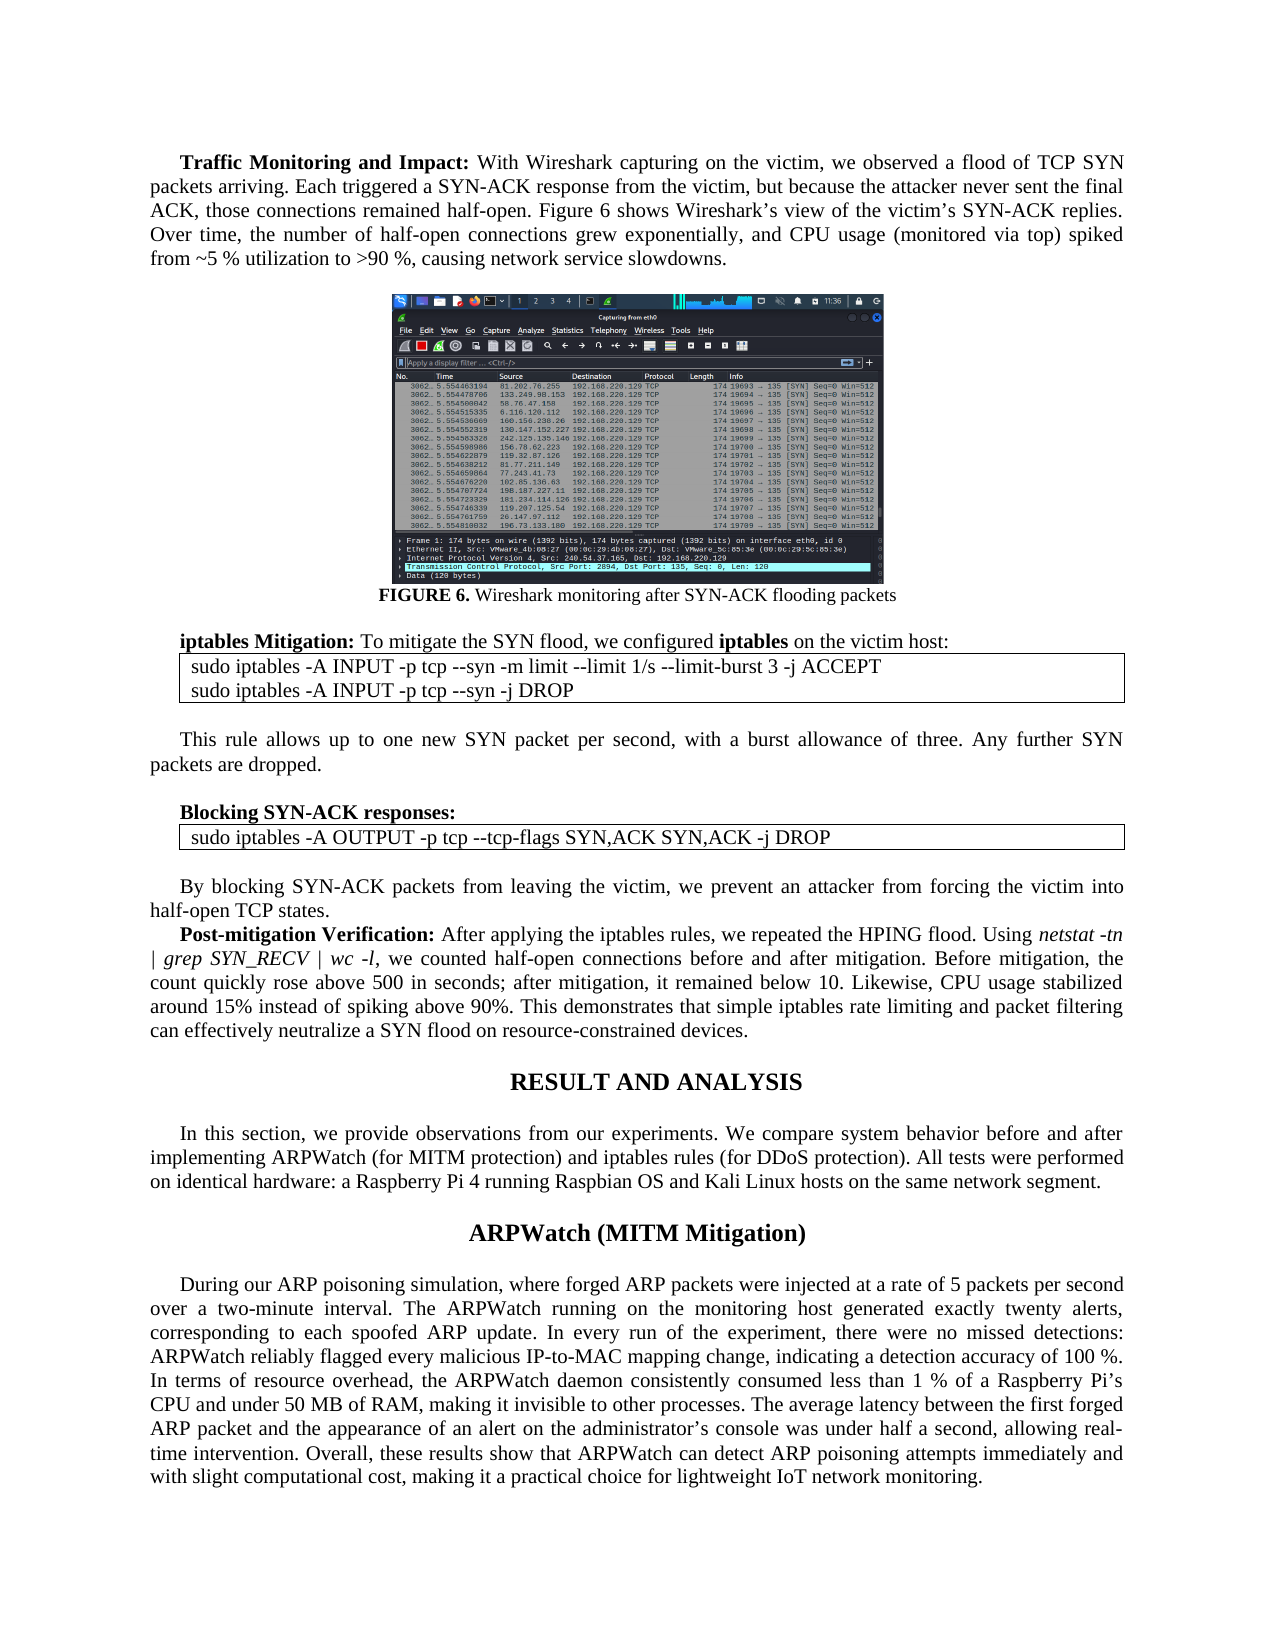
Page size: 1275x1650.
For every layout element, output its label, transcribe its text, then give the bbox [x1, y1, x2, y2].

text By blocking SYN-ACK packets from leaving the victim, we prevent an attacker from forcing the victim into half-open TCP states. [150, 874, 1125, 922]
subtitle Result and analysis [187, 1067, 1125, 1096]
text Traffic Monitoring and Impact: With Wireshark capturing on the victim, we observed a flood of TCP SYN packets arriving. Each triggered a SYN-ACK response from the victim, but because the attacker never sent the final ACK, those connections remained half-open. Figure 6 shows Wireshark’s view of the victim’s SYN-ACK replies. Over time, the number of half-open connections grew exponentially, and CPU usage (monitored via top) spiked from ~5 % utilization to >90 %, causing network service slowdowns. [150, 150, 1125, 270]
text Blocking SYN-ACK responses: [150, 799, 1125, 824]
subtitle ARPWatch (MITM Mitigation) [150, 1218, 1125, 1247]
text Figure 6. Wireshark monitoring after SYN-ACK flooding packets [150, 583, 1125, 605]
text During our ARP poisoning simulation, where forged ARP packets were injected at a rate of 5 packets per second over a two-minute interval. The ARPWatch running on the monitoring host generated exactly twenty alerts, corresponding to each spoofed ARP update. In every run of the experiment, there were no missed detections: ARPWatch reliably flagged every malicious IP-to-MAC mapping change, indicating a detection accuracy of 100 %. In terms of resource overhead, the ARPWatch daemon consistently consumed less than 1 % of a Raspberry Pi’s CPU and under 50 MB of RAM, making it invisible to other processes. The average latency between the first forged ARP packet and the appearance of an alert on the administrator’s console was under half a second, allowing real-time intervention. Overall, these results show that ARPWatch can detect ARP poisoning attempts immediately and with slight computational cost, making it a practical choice for lightweight IoT network monitoring. [150, 1272, 1125, 1488]
table_header sudo iptables -A OUTPUT -p tcp --tcp-flags SYN,ACK SYN,ACK -j DROP [180, 825, 1124, 849]
picture [391, 294, 884, 584]
text Post-mitigation Verification: After applying the iptables rules, we repeated the HPING flood. Using netstat -tn | grep SYN_RECV | wc -l, we counted half-open connections before and after mitigation. Before mitigation, the count quickly rose above 500 in seconds; after mitigation, it remained below 10. Likewise, CPU usage stabilized around 15% instead of spiking above 90%. This demonstrates that simple iptables rate limiting and packet filtering can effectively neutralize a SYN flood on resource-constrained devices. [150, 922, 1125, 1042]
text This rule allows up to one new SYN packet per second, with a burst allowance of three. Any further SYN packets are dropped. [150, 727, 1125, 776]
text In this section, we provide observations from our experiments. We compare system behavior before and after implementing ARPWatch (for MITM protection) and iptables rules (for DDoS protection). All tests were performed on identical hardware: a Raspberry Pi 4 running Raspbian OS and Kali Linux hosts on the same network segment. [150, 1121, 1125, 1193]
table_header sudo iptables -A INPUT -p tcp --syn -m limit --limit 1/s --limit-burst 3 -j ACCEPT sudo iptables -A INPUT -p tcp --syn -j DROP [180, 654, 1124, 702]
text iptables Mitigation: To mitigate the SYN flood, we configured iptables on the victim host: [150, 629, 1125, 653]
